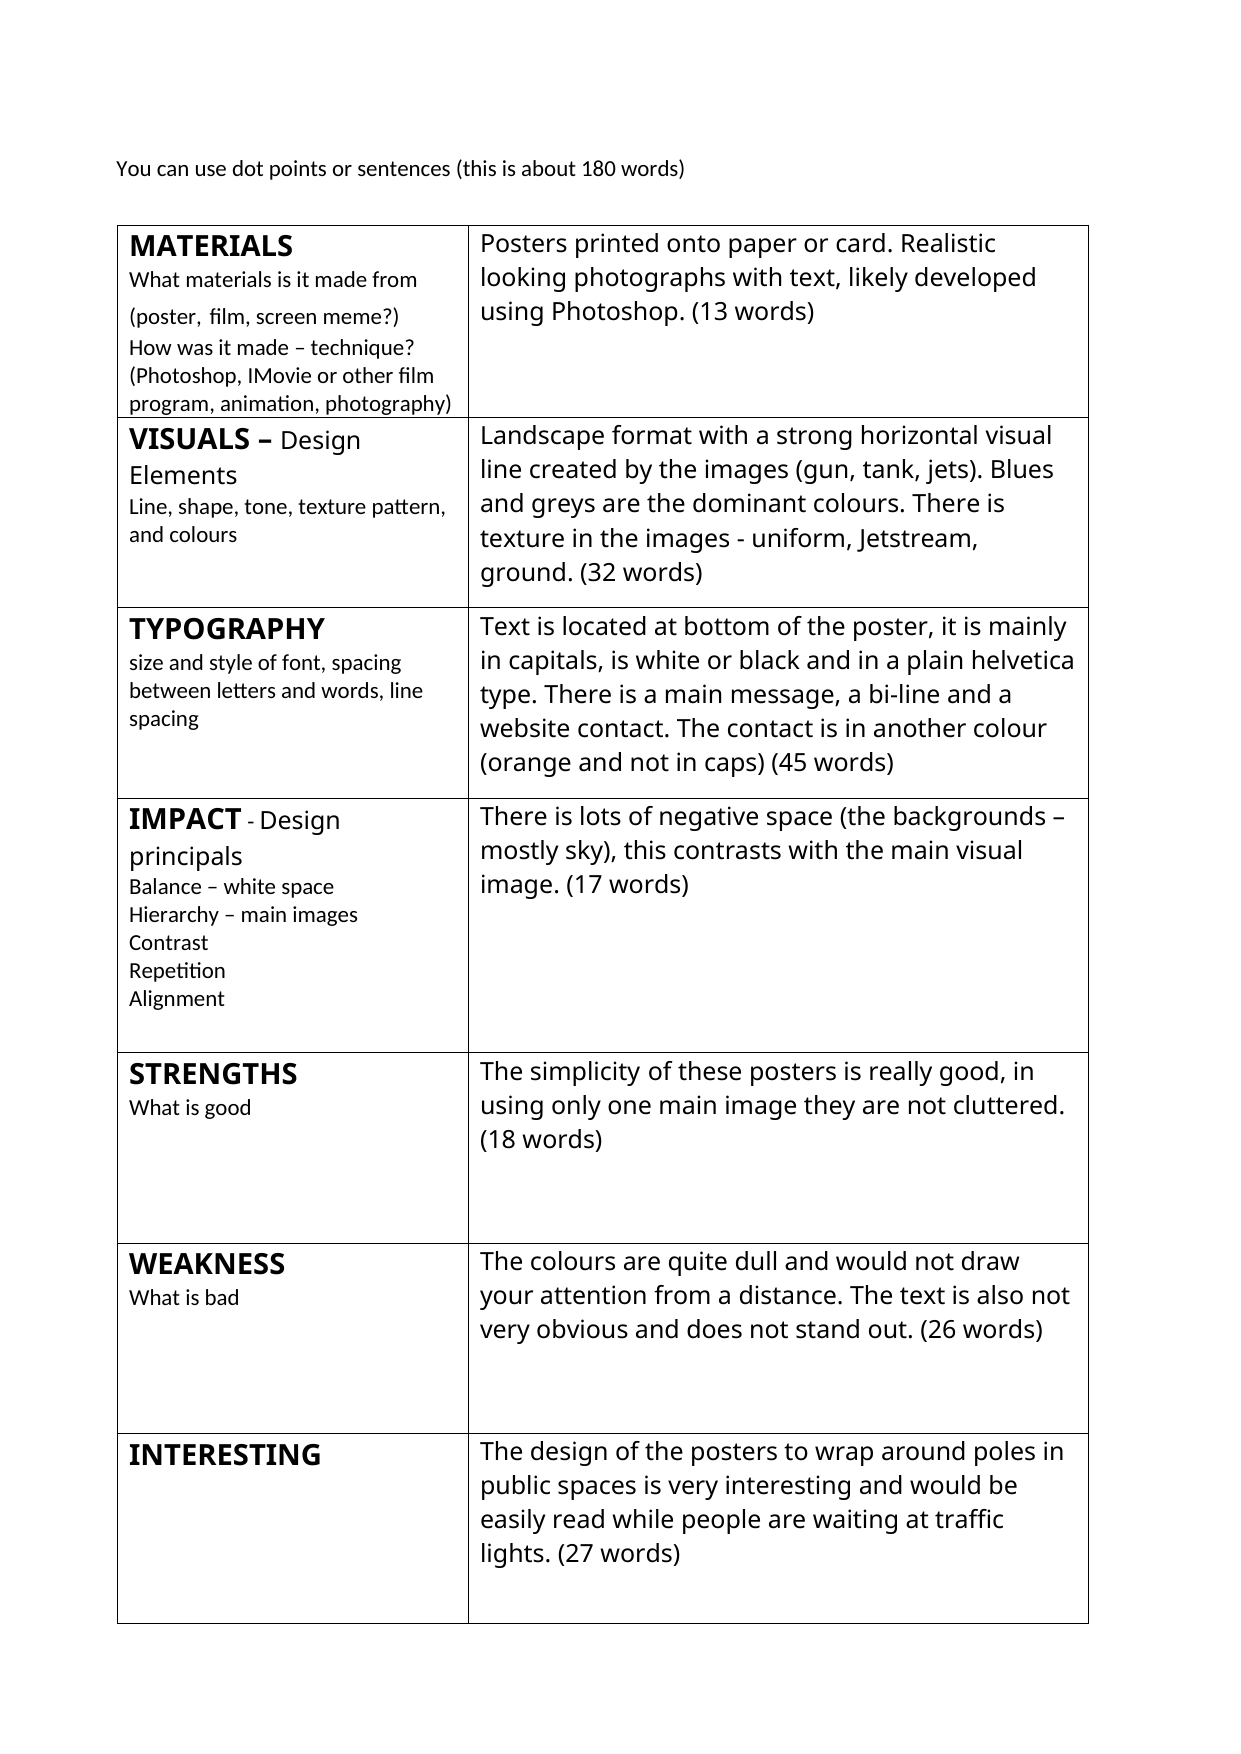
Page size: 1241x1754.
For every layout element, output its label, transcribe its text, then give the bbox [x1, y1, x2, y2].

text You can use dot points or sentences (this is about 180 words) [75, 154, 1165, 182]
table_cell Landscape format with a strong horizontal visual line created by the images (gun, tank, jets). Blues and greys are the dominant colours. There is texture in the images - uniform, Jetstream, ground. (32 words) [469, 418, 1088, 607]
table_cell STRENGTHS What is good [118, 1053, 468, 1242]
table_cell VISUALS – Design Elements Line, shape, tone, texture pattern, and colours [118, 418, 468, 607]
table_cell INTERESTING [118, 1434, 468, 1623]
table_header Posters printed onto paper or card. Realistic looking photographs with text, likely developed using Photoshop. (13 words) [469, 226, 1088, 417]
table_cell The simplicity of these posters is really good, in using only one main image they are not cluttered. (18 words) [469, 1053, 1088, 1242]
table_cell The design of the posters to wrap around poles in public spaces is very interesting and would be easily read while people are waiting at traffic lights. (27 words) [469, 1434, 1088, 1623]
table_cell Text is located at bottom of the poster, it is mainly in capitals, is white or black and in a plain helvetica type. There is a main message, a bi-line and a website contact. The contact is in another colour (orange and not in caps) (45 words) [469, 608, 1088, 798]
table_header MATERIALS What materials is it made from (poster, film, screen meme?) How was it made – technique? (Photoshop, IMovie or other film program, animation, photography) [118, 226, 468, 417]
table_cell TYPOGRAPHY size and style of font, spacing between letters and words, line spacing [118, 608, 468, 798]
table_cell The colours are quite dull and would not draw your attention from a distance. The text is also not very obvious and does not stand out. (26 words) [469, 1244, 1088, 1433]
table_cell There is lots of negative space (the backgrounds – mostly sky), this contrasts with the main visual image. (17 words) [469, 799, 1088, 1052]
table_cell IMPACT - Design principals Balance – white space Hierarchy – main images Contrast Repetition Alignment [118, 799, 468, 1052]
table_cell WEAKNESS What is bad [118, 1244, 468, 1433]
